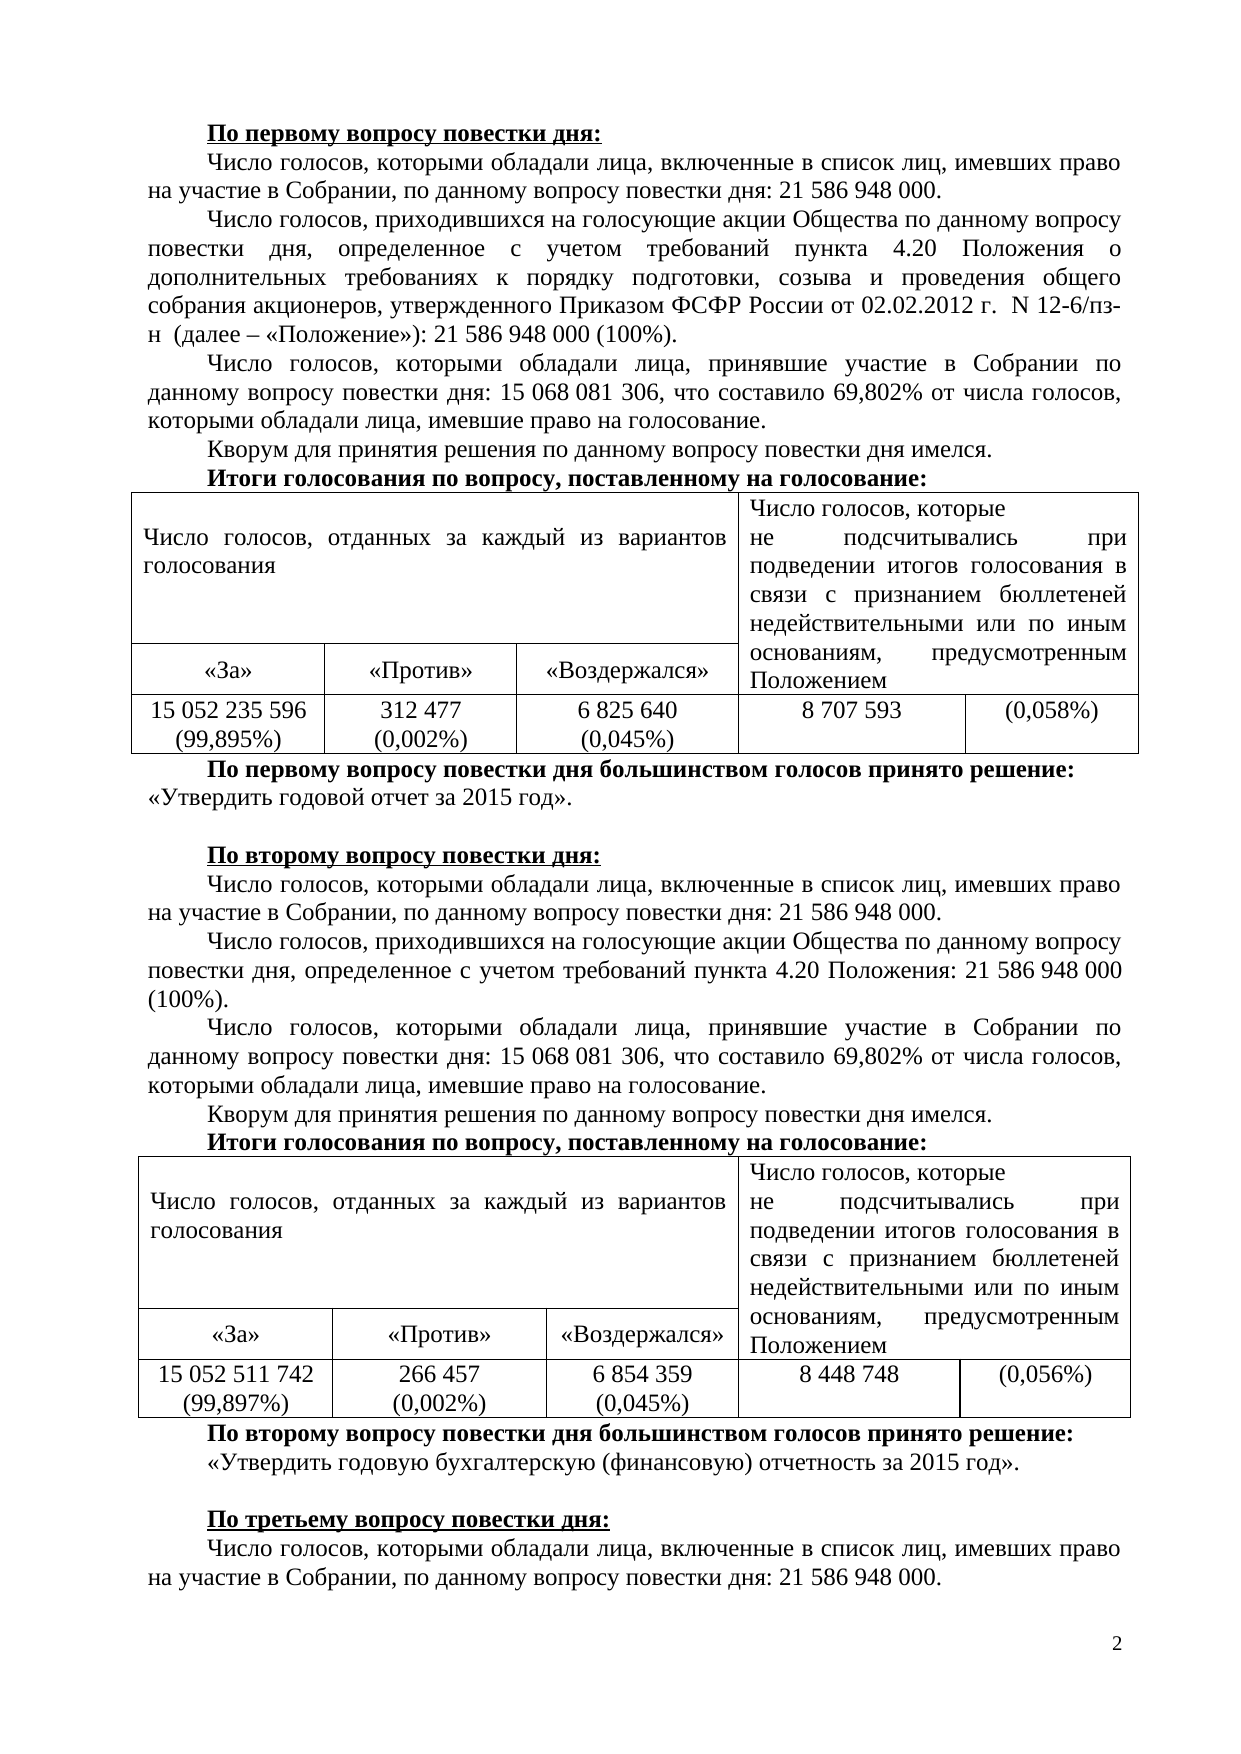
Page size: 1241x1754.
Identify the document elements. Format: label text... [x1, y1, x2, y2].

table_cell «Воздержался» [547, 1309, 738, 1358]
table_cell (0,056%) [961, 1360, 1130, 1417]
text По первому вопросу повестки дня: [148, 118, 1122, 147]
table_cell 8 707 593 [739, 695, 965, 753]
table_cell (0,058%) [966, 695, 1138, 753]
text Число голосов, которыми обладали лица, принявшие участие в Собрании по данному вопросу повестки дня: 15 068 081 306, что составило 69,802% от числа голосов, которыми обладали лица, имевшие право на голосование. [148, 348, 1122, 434]
text Число голосов, приходившихся на голосующие акции Общества по данному вопросу повестки дня, определенное с учетом требований пункта 4.20 Положения: 21 586 948 000 (100%). [148, 926, 1122, 1012]
text Число голосов, которыми обладали лица, включенные в список лиц, имевших право на участие в Собрании, по данному вопросу повестки дня: 21 586 948 000. [148, 869, 1122, 926]
table_cell «Против» [325, 644, 516, 694]
table_cell 6 825 640 (0,045%) [517, 695, 738, 753]
table_cell «За» [132, 644, 324, 694]
table_cell «За» [139, 1309, 332, 1358]
text «Утвердить годовую бухгалтерскую (финансовую) отчетность за 2015 год». [148, 1447, 1122, 1476]
text Число голосов, которыми обладали лица, принявшие участие в Собрании по данному вопросу повестки дня: 15 068 081 306, что составило 69,802% от числа голосов, которыми обладали лица, имевшие право на голосование. [148, 1012, 1122, 1099]
table_header Число голосов, отданных за каждый из вариантов голосования [132, 493, 738, 643]
text Число голосов, которыми обладали лица, включенные в список лиц, имевших право на участие в Собрании, по данному вопросу повестки дня: 21 586 948 000. [148, 1533, 1122, 1591]
text Итоги голосования по вопросу, поставленному на голосование: [148, 1127, 1122, 1156]
text Кворум для принятия решения по данному вопросу повестки дня имелся. [148, 1099, 1122, 1127]
text По второму вопросу повестки дня большинством голосов принято решение: [148, 1418, 1122, 1447]
text По третьему вопросу повестки дня: [148, 1504, 1122, 1533]
table_header Число голосов, отданных за каждый из вариантов голосования [139, 1157, 738, 1308]
table_cell 6 854 359 (0,045%) [547, 1360, 738, 1417]
table_cell 15 052 511 742 (99,897%) [139, 1360, 332, 1417]
text Итоги голосования по вопросу, поставленному на голосование: [148, 463, 1122, 492]
text Число голосов, которыми обладали лица, включенные в список лиц, имевших право на участие в Собрании, по данному вопросу повестки дня: 21 586 948 000. [148, 147, 1122, 204]
table_cell 312 477 (0,002%) [325, 695, 516, 753]
table_cell 15 052 235 596 (99,895%) [132, 695, 324, 753]
text По первому вопросу повестки дня большинством голосов принято решение: [148, 754, 1122, 782]
text Кворум для принятия решения по данному вопросу повестки дня имелся. [148, 434, 1122, 463]
text «Утвердить годовой отчет за 2015 год». [148, 782, 1122, 811]
text По второму вопросу повестки дня: [148, 840, 1122, 869]
table_cell «Против» [333, 1309, 546, 1358]
table_cell «Воздержался» [517, 644, 738, 694]
table_cell 8 448 748 [739, 1360, 959, 1417]
table_cell 266 457 (0,002%) [333, 1360, 546, 1417]
text Число голосов, приходившихся на голосующие акции Общества по данному вопросу повестки дня, определенное с учетом требований пункта 4.20 Положения о дополнительных требованиях к порядку подготовки, созыва и проведения общего собрания акционеров, утвержденного Приказом ФСФР России от 02.02.2012 г. N 12-6/пз-н (далее – «Положение»): 21 586 948 000 (100%). [148, 204, 1122, 348]
